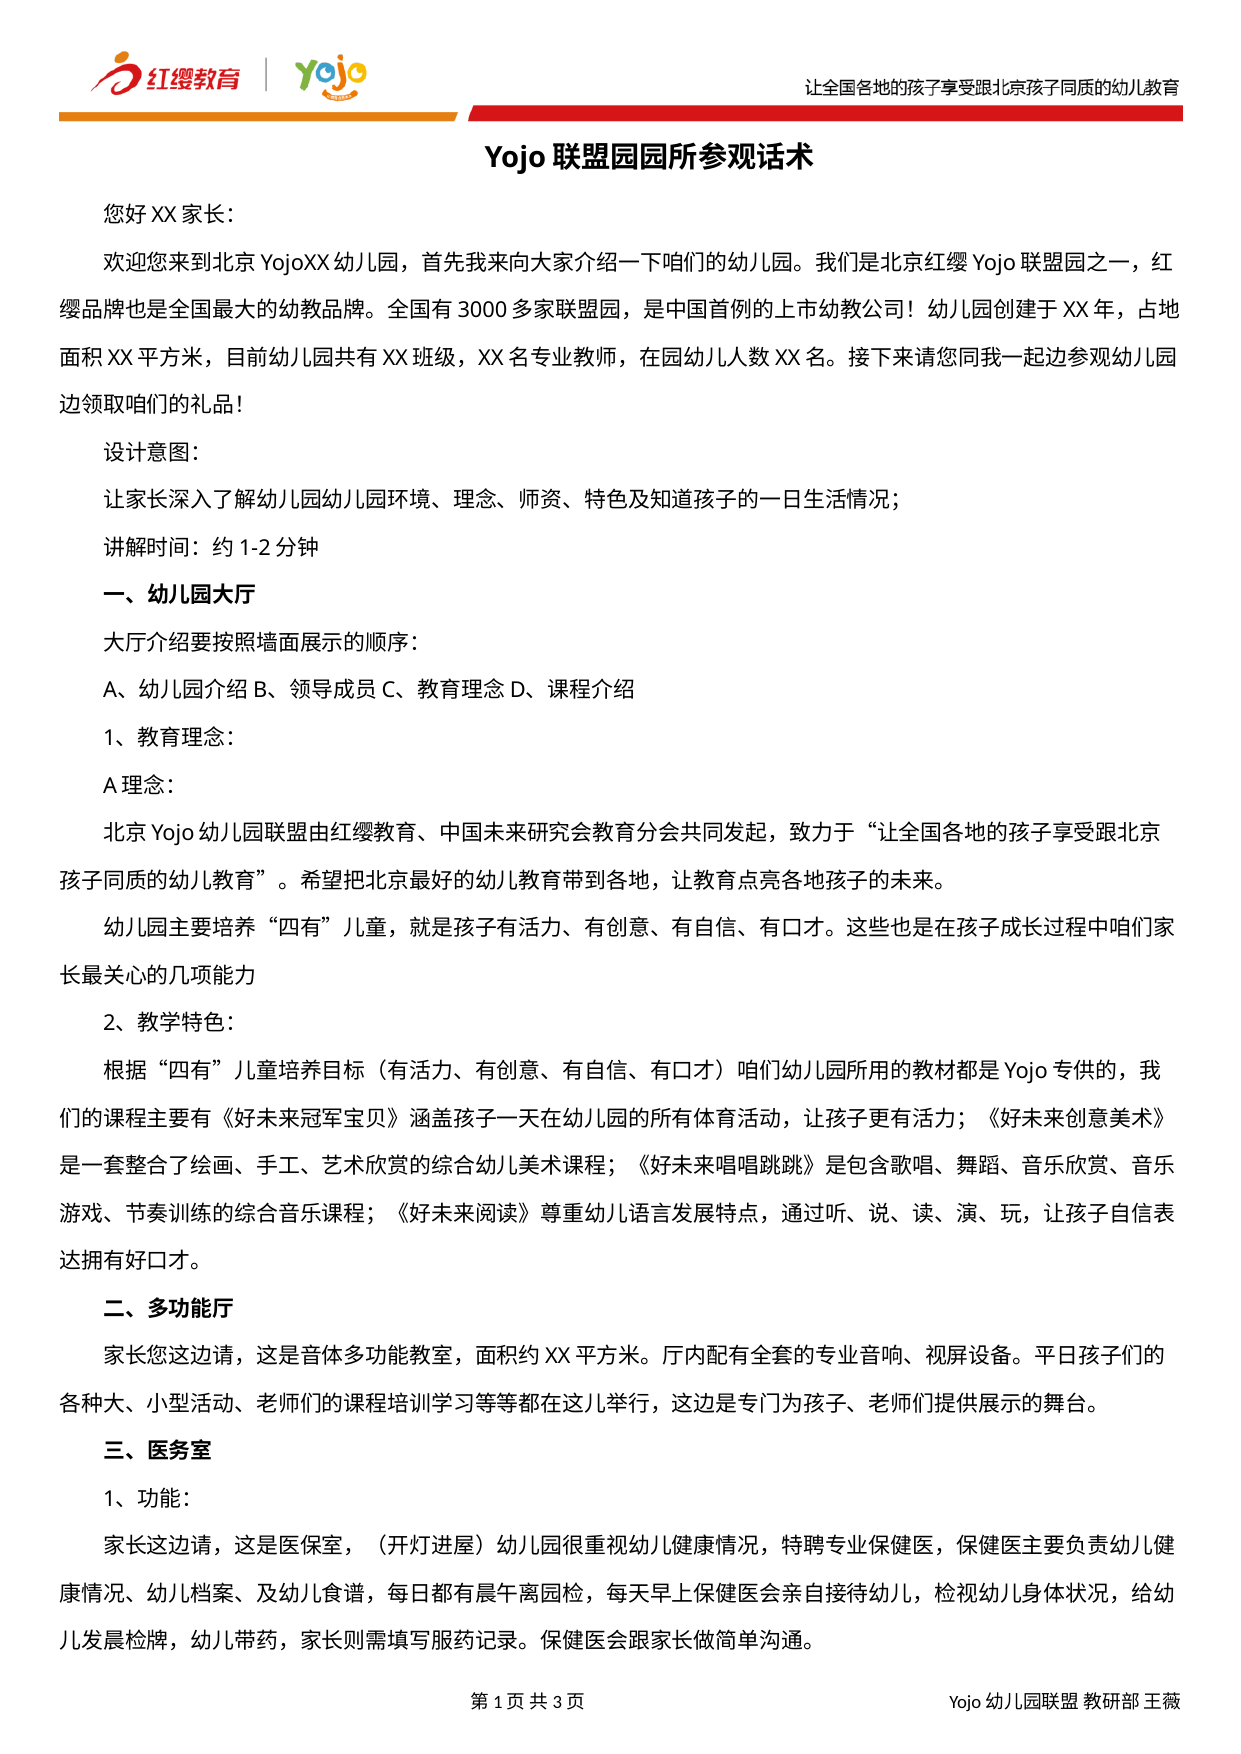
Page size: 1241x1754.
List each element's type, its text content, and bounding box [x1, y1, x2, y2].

list 您好XX家长： [59, 197, 1181, 229]
list 幼儿园主要培养“四有”儿童，就是孩子有活力、有创意、有自信、有口才。这些也是在孩子成长过程中咱们家长最关心的几项能力 [59, 910, 1181, 989]
list 1、教育理念： [59, 720, 1181, 752]
list A理念： [59, 768, 1181, 799]
list Yojo联盟园园所参观话术 [59, 133, 1181, 176]
list 欢迎您来到北京YojoXX幼儿园，首先我来向大家介绍一下咱们的幼儿园。我们是北京红缨Yojo联盟园之一，红缨品牌也是全国最大的幼教品牌。全国有3000多家联盟园，是中国首例的上市幼教公司！幼儿园创建于XX年，占地面积XX平方米，目前幼儿园共有XX班级，XX名专业教师，在园幼儿人数XX名。接下来请您同我一起边参观幼儿园边领取咱们的礼品！ [59, 244, 1181, 419]
list 2、教学特色： [59, 1005, 1181, 1037]
list 北京Yojo幼儿园联盟由红缨教育、中国未来研究会教育分会共同发起，致力于“让全国各地的孩子享受跟北京孩子同质的幼儿教育”。希望把北京最好的幼儿教育带到各地，让教育点亮各地孩子的未来。 [59, 815, 1181, 894]
list 1、功能： [59, 1481, 1181, 1512]
list 根据“四有”儿童培养目标（有活力、有创意、有自信、有口才）咱们幼儿园所用的教材都是Yojo专供的，我们的课程主要有《好未来冠军宝贝》涵盖孩子一天在幼儿园的所有体育活动，让孩子更有活力；《好未来创意美术》是一套整合了绘画、手工、艺术欣赏的综合幼儿美术课程；《好未来唱唱跳跳》是包含歌唱、舞蹈、音乐欣赏、音乐游戏、节奏训练的综合音乐课程；《好未来阅读》尊重幼儿语言发展特点，通过听、说、读、演、玩，让孩子自信表达拥有好口才。 [59, 1053, 1181, 1275]
list 让家长深入了解幼儿园幼儿园环境、理念、师资、特色及知道孩子的一日生活情况； [59, 482, 1181, 514]
list 家长这边请，这是医保室，（开灯进屋）幼儿园很重视幼儿健康情况，特聘专业保健医，保健医主要负责幼儿健康情况、幼儿档案、及幼儿食谱，每日都有晨午离园检，每天早上保健医会亲自接待幼儿，检视幼儿身体状况，给幼儿发晨检牌，幼儿带药，家长则需填写服药记录。保健医会跟家长做简单沟通。 [59, 1528, 1181, 1655]
picture [59, 31, 1183, 132]
list 设计意图： [59, 435, 1181, 466]
list 幼儿园大厅 [59, 577, 1181, 609]
list 三、医务室 [59, 1433, 1181, 1465]
list 讲解时间：约1-2分钟 [59, 530, 1181, 562]
list 家长您这边请，这是音体多功能教室，面积约XX平方米。厅内配有全套的专业音响、视屏设备。平日孩子们的各种大、小型活动、老师们的课程培训学习等等都在这儿举行，这边是专门为孩子、老师们提供展示的舞台。 [59, 1338, 1181, 1417]
list 大厅介绍要按照墙面展示的顺序： [59, 625, 1181, 657]
list 幼儿园介绍 B、领导成员 C、教育理念 D、课程介绍 [59, 672, 1181, 704]
list 二、多功能厅 [59, 1291, 1181, 1322]
